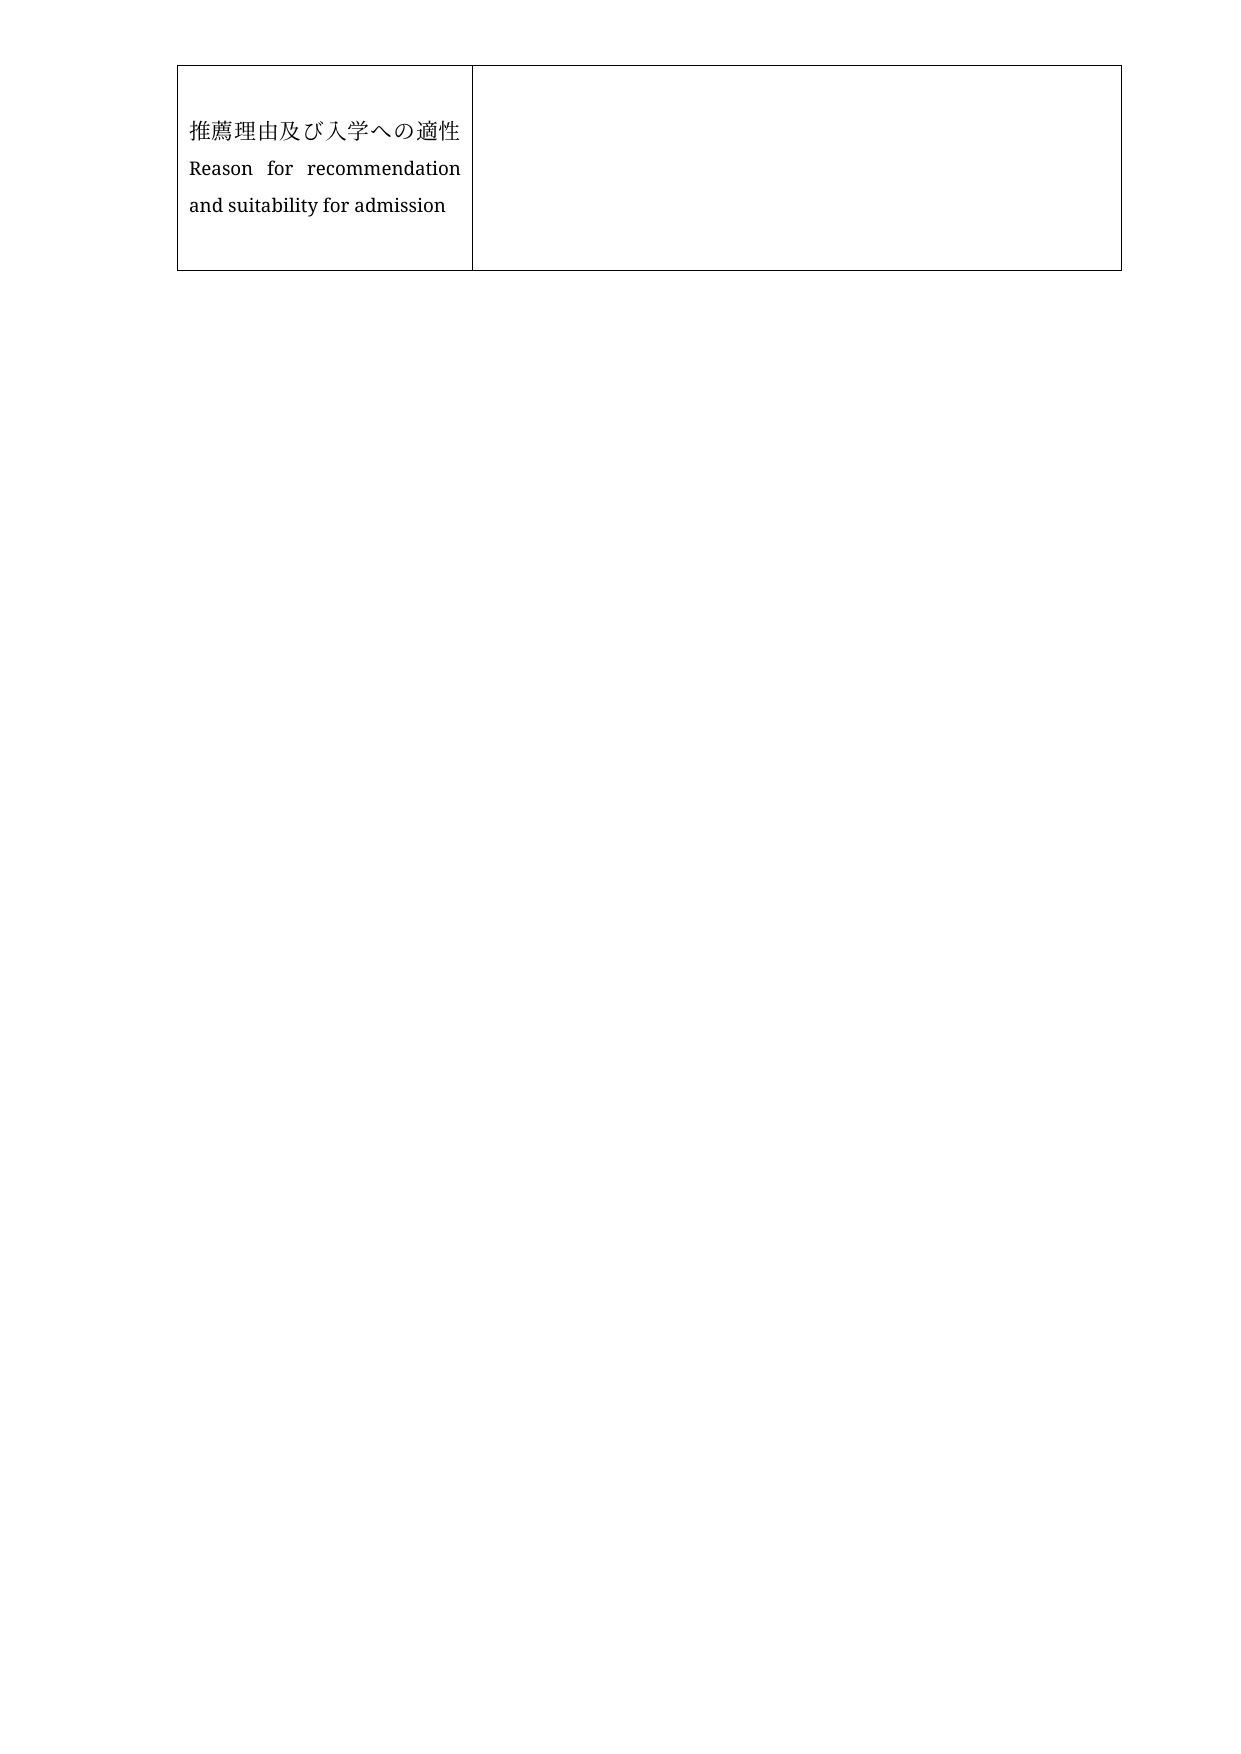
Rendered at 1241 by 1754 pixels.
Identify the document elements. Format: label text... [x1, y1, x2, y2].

table_cell [473, 66, 1121, 270]
table_cell 推薦理由及び入学への適性Reason for recommendation and suitability for admission [178, 66, 472, 270]
